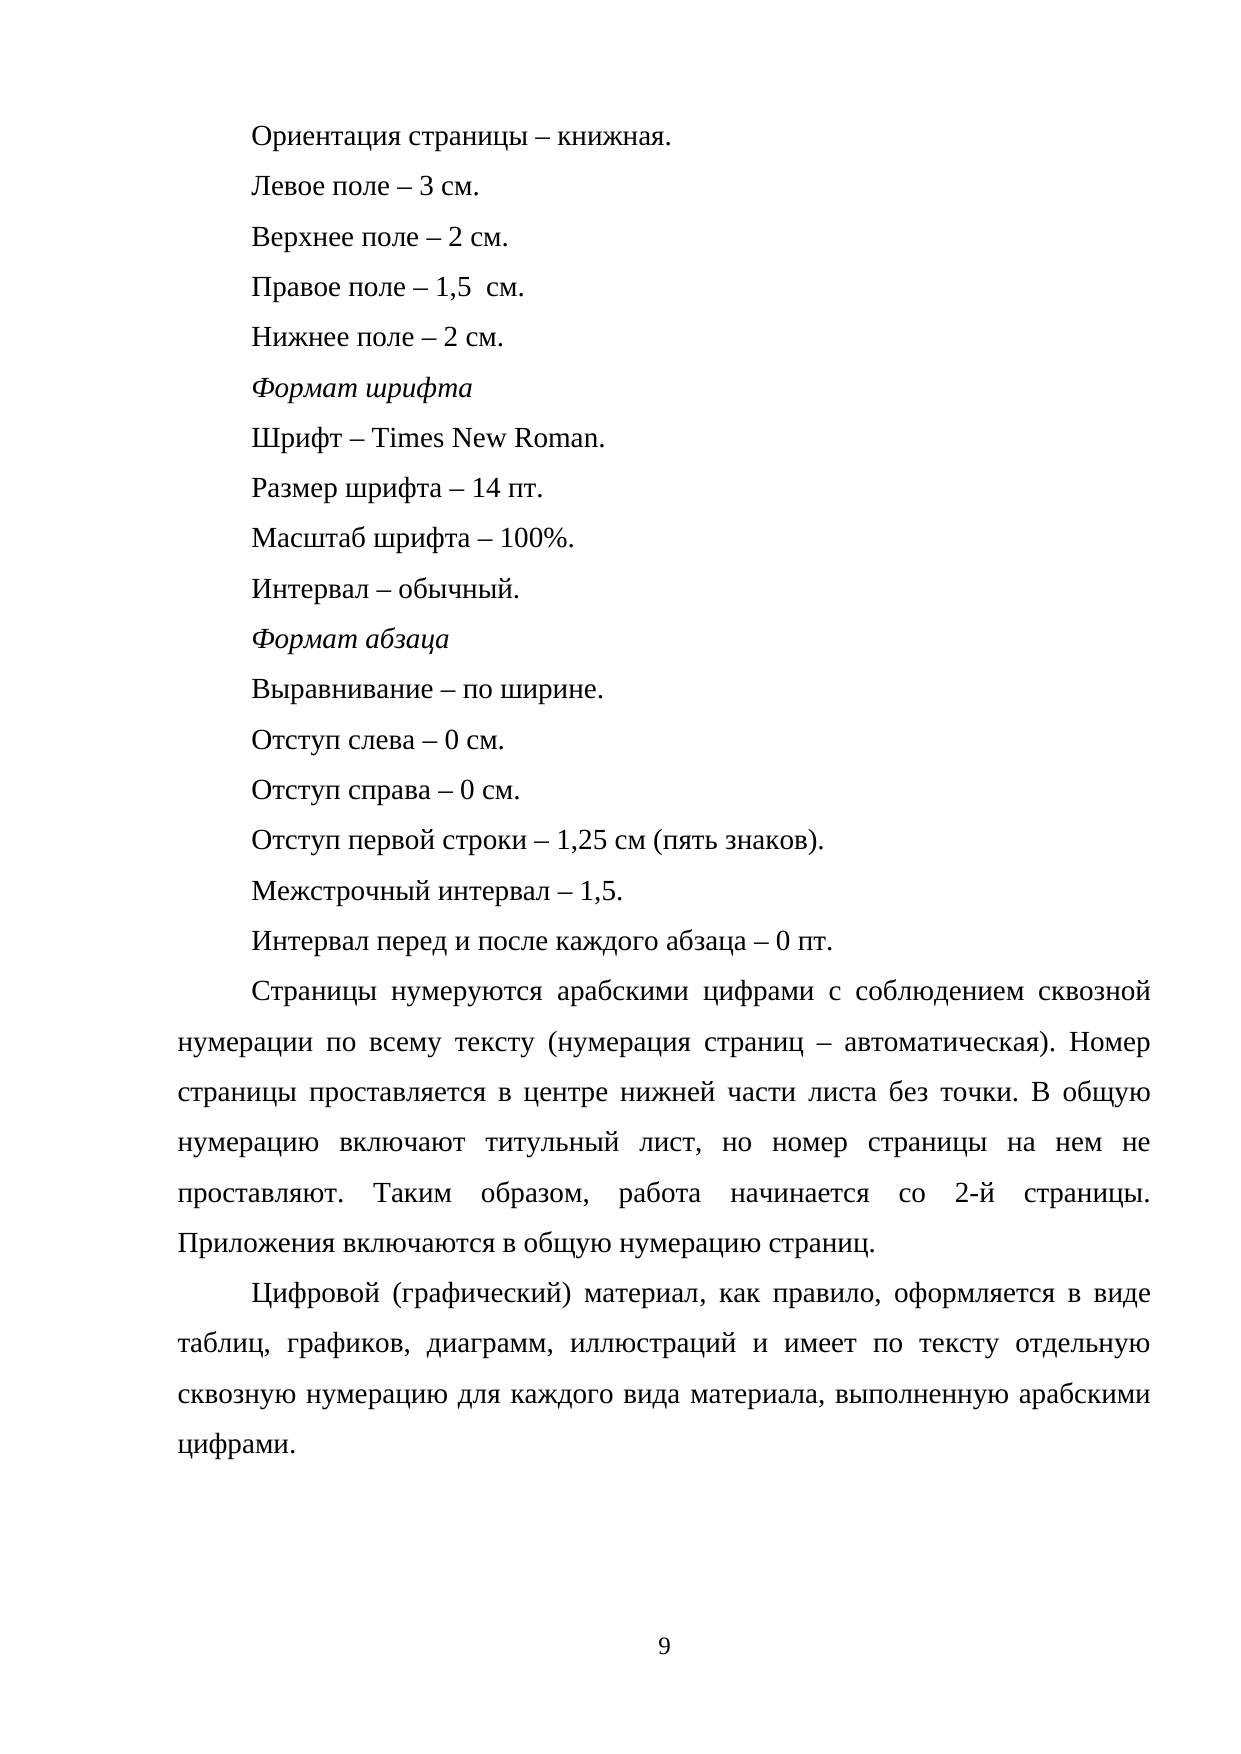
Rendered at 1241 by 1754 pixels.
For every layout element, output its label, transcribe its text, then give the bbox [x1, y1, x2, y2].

text Страницы нумеруются арабскими цифрами с соблюдением сквозной нумерации по всему тексту (нумерация страниц – автоматическая). Номер страницы проставляется в центре нижней части листа без точки. В общую нумерацию включают титульный лист, но номер страницы на нем не проставляют. Таким образом, работа начинается со 2-й страницы. Приложения включаются в общую нумерацию страниц. [177, 973, 1152, 1258]
text Левое поле – 3 см. [177, 168, 1152, 202]
text Верхнее поле – 2 см. [177, 219, 1152, 252]
text Выравнивание – по ширине. [177, 672, 1152, 705]
text Нижнее поле – 2 см. [177, 319, 1152, 353]
text Размер шрифта – 14 пт. [177, 470, 1152, 504]
text Интервал – обычный. [177, 571, 1152, 604]
text Формат шрифта [177, 370, 1152, 403]
text Правое поле – 1,5 см. [177, 269, 1152, 303]
text Формат абзаца [177, 621, 1152, 655]
text Межстрочный интервал – 1,5. [177, 873, 1152, 906]
text Отступ слева – 0 см. [177, 722, 1152, 755]
text Ориентация страницы – книжная. [177, 118, 1152, 152]
text Шрифт – Times New Roman. [177, 420, 1152, 453]
text Отступ первой строки – 1,25 см (пять знаков). [177, 822, 1152, 856]
text Интервал перед и после каждого абзаца – 0 пт. [177, 923, 1152, 957]
text Цифровой (графический) материал, как правило, оформляется в виде таблиц, графиков, диаграмм, иллюстраций и имеет по тексту отдельную сквозную нумерацию для каждого вида материала, выполненную арабскими цифрами. [177, 1275, 1152, 1460]
text Масштаб шрифта – 100%. [177, 521, 1152, 554]
text Отступ справа – 0 см. [177, 772, 1152, 806]
